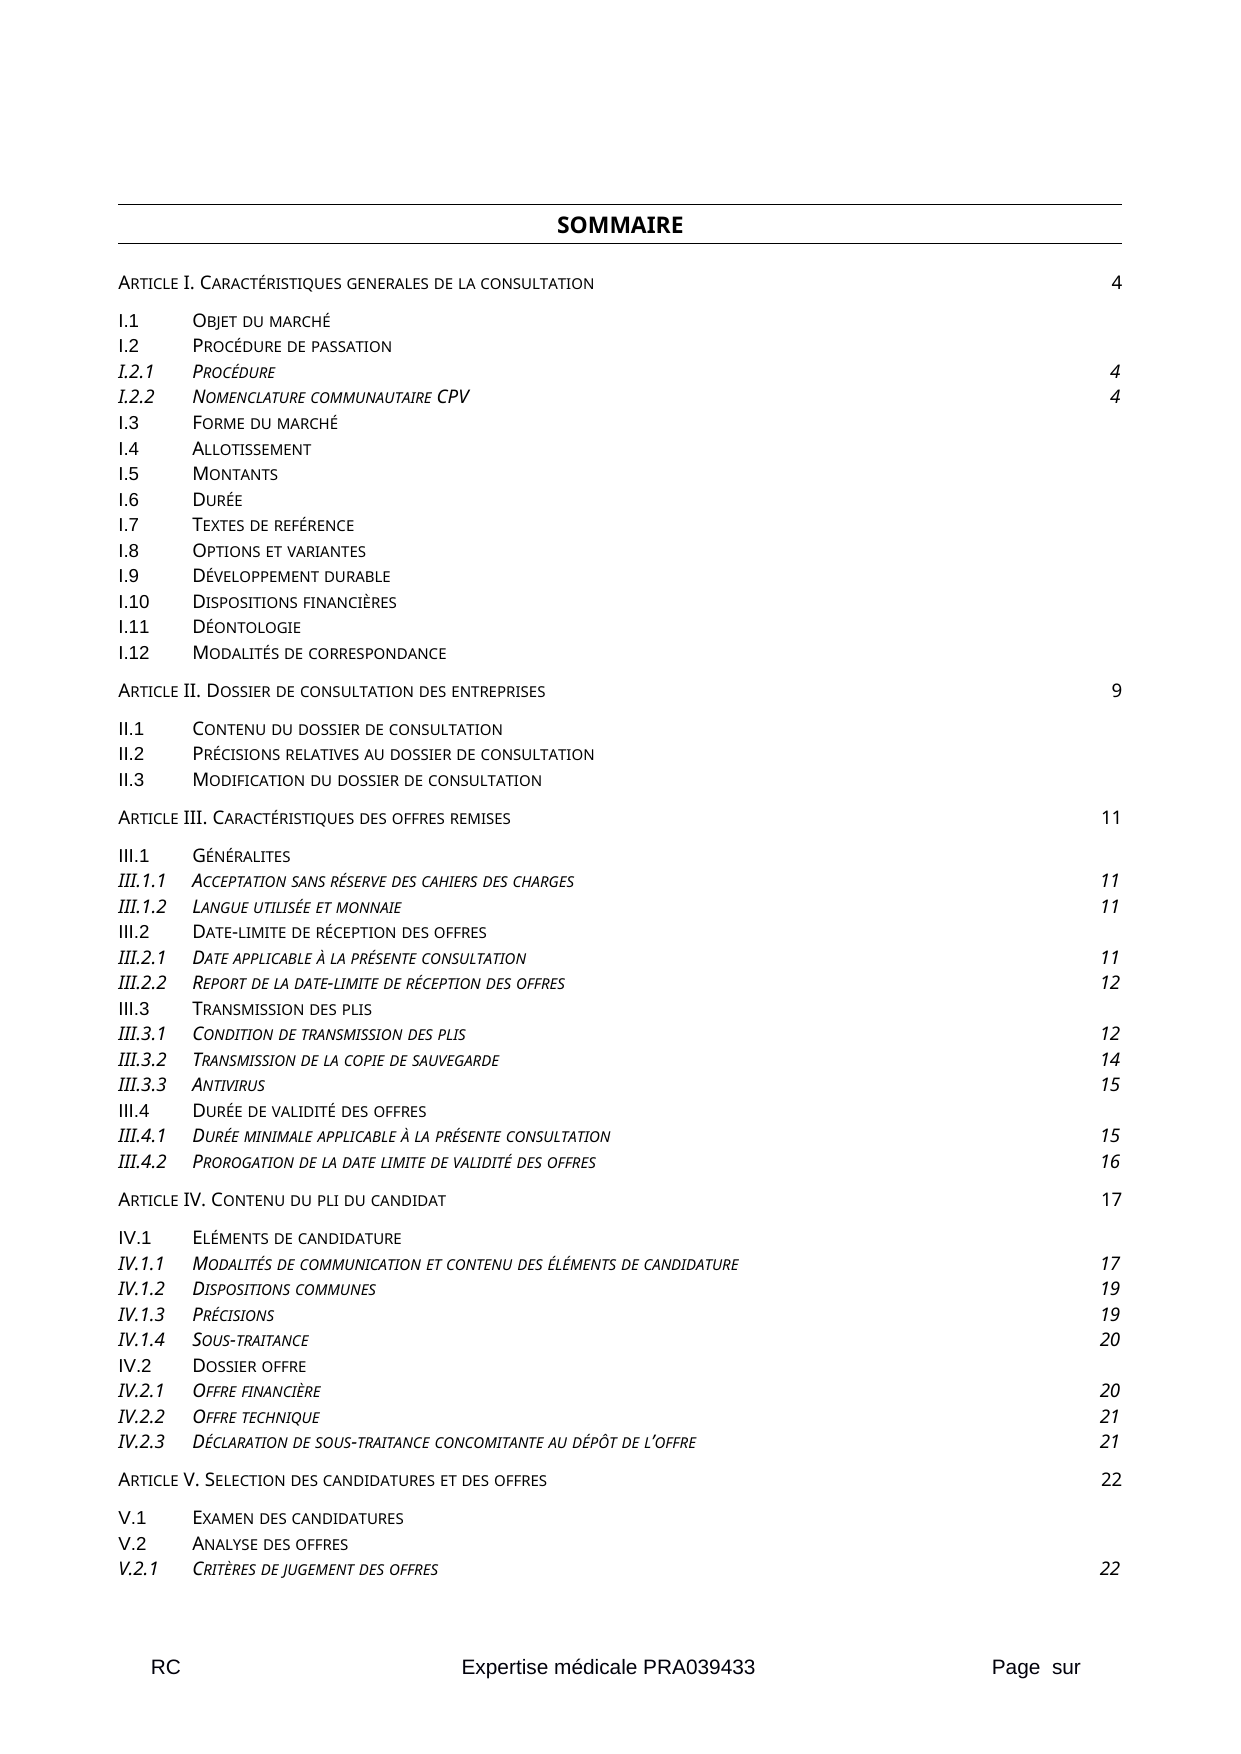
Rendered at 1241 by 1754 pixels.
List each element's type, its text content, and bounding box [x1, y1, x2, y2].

text I.5 Montants 5 [118, 460, 1092, 486]
text I.10 Dispositions financières 7 [118, 588, 1092, 613]
text V.1 Examen des candidatures 22 [118, 1504, 1092, 1530]
text II.1 Contenu du dossier de consultation 9 [118, 715, 1092, 741]
text III.4 Durée de validité des offres 15 [118, 1097, 1092, 1123]
text I.2.2 Nomenclature communautaire CPV 4 [118, 384, 1122, 409]
text IV.2 Dossier offre 20 [118, 1352, 1092, 1377]
text IV.1.3 Précisions 19 [118, 1301, 1122, 1326]
text Article II. Dossier de consultation des entreprises 9 [118, 677, 1122, 702]
text III.1.2 Langue utilisée et monnaie 11 [118, 893, 1122, 919]
text IV.1.4 Sous-traitance 20 [118, 1326, 1122, 1352]
text III.2.1 Date applicable à la présente consultation 11 [118, 944, 1122, 970]
text I.3 Forme du marché 4 [118, 409, 1092, 435]
text IV.2.3 Déclaration de sous-traitance concomitante au dépôt de l’offre 21 [118, 1428, 1122, 1454]
text III.4.2 Prorogation de la date limite de validité des offres 16 [118, 1148, 1122, 1174]
text II.2 Précisions relatives au dossier de consultation 9 [118, 741, 1092, 766]
text III.1.1 Acceptation sans réserve des cahiers des charges 11 [118, 868, 1122, 893]
text IV.1.1 Modalités de communication et contenu des éléments de candidature 17 [118, 1250, 1122, 1275]
text Sommaire [118, 205, 1122, 243]
text IV.1 Eléments de candidature 17 [118, 1224, 1092, 1250]
text III.3.1 Condition de transmission des plis 12 [118, 1021, 1122, 1046]
text I.1 Objet du marché 4 [118, 307, 1092, 333]
text I.9 Développement durable 7 [118, 562, 1092, 588]
text II.3 Modification du dossier de consultation 10 [118, 766, 1092, 792]
text III.2 Date-limite de réception des offres 11 [118, 919, 1092, 944]
text I.6 Durée 6 [118, 486, 1092, 511]
text I.4 Allotissement 4 [118, 435, 1092, 460]
text III.1 Généralites 11 [118, 842, 1092, 868]
text III.3 Transmission des plis 12 [118, 995, 1092, 1021]
text V.2.1 Critères de jugement des offres 22 [118, 1556, 1122, 1581]
text I.7 Textes de reférence 7 [118, 511, 1092, 537]
text IV.1.2 Dispositions communes 19 [118, 1275, 1122, 1301]
text V.2 Analyse des offres 22 [118, 1530, 1092, 1556]
text I.8 Options et variantes 7 [118, 537, 1092, 562]
text III.2.2 Report de la date-limite de réception des offres 12 [118, 970, 1122, 995]
text I.11 Déontologie 7 [118, 613, 1092, 639]
text Article IV. Contenu du pli du candidat 17 [118, 1186, 1122, 1212]
text I.2.1 Procédure 4 [118, 358, 1122, 384]
text III.3.2 Transmission de la copie de sauvegarde 14 [118, 1046, 1122, 1072]
text I.2 Procédure de passation 4 [118, 333, 1092, 358]
text Article I. Caractéristiques generales de la consultation 4 [118, 269, 1122, 295]
text III.3.3 Antivirus 15 [118, 1072, 1122, 1097]
text I.12 Modalités de correspondance 7 [118, 639, 1092, 664]
text Article V. Selection des candidatures et des offres 22 [118, 1467, 1122, 1492]
text IV.2.1 Offre financière 20 [118, 1377, 1122, 1403]
text IV.2.2 Offre technique 21 [118, 1403, 1122, 1428]
text III.4.1 Durée minimale applicable à la présente consultation 15 [118, 1123, 1122, 1148]
text Article III. Caractéristiques des offres remises 11 [118, 804, 1122, 829]
